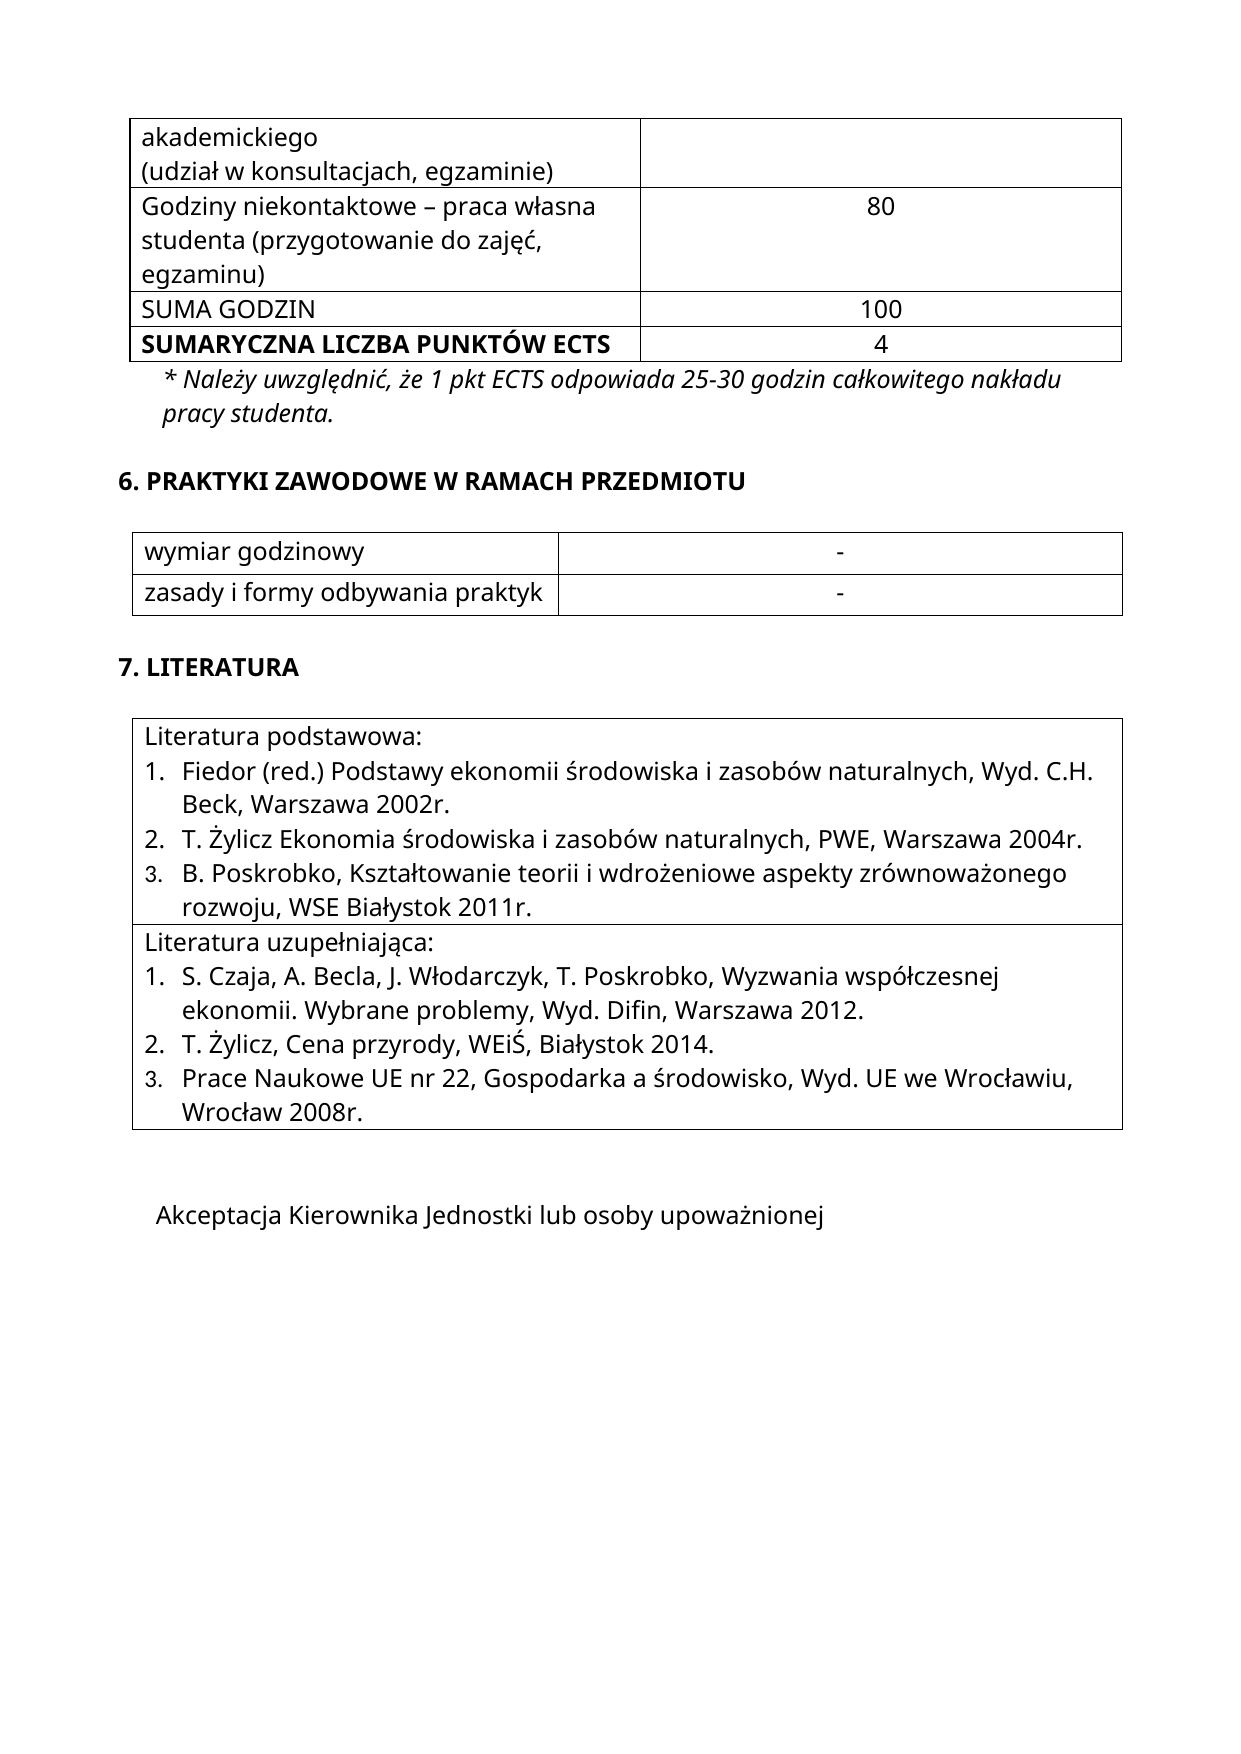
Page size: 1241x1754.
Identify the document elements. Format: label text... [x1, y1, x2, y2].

table_cell Godziny niekontaktowe – praca własna studenta (przygotowanie do zajęć, egzaminu) [131, 188, 640, 291]
text 6. PRAKTYKI ZAWODOWE W RAMACH PRZEDMIOTU [118, 464, 1122, 498]
table_header - [559, 533, 1122, 573]
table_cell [131, 119, 640, 187]
text 7. LITERATURA [118, 650, 1122, 684]
table_cell zasady i formy odbywania praktyk [133, 575, 558, 615]
table_cell - [559, 575, 1122, 615]
table_cell 100 [641, 292, 1121, 326]
text * Należy uwzględnić, że 1 pkt ECTS odpowiada 25-30 godzin całkowitego nakładu pracy studenta. [162, 362, 1122, 430]
text Akceptacja Kierownika Jednostki lub osoby upoważnionej [156, 1198, 1122, 1232]
table_cell 80 [641, 188, 1121, 291]
table_cell 4 [641, 327, 1121, 361]
table_cell 2 [641, 119, 1121, 187]
table_header Literatura podstawowa: Fiedor (red.) Podstawy ekonomii środowiska i zasobów naturalnych, Wyd. C.H. Beck, Warszawa 2002r. T. Żylicz Ekonomia środowiska i zasobów naturalnych, PWE, Warszawa 2004r. B. Poskrobko, Kształtowanie teorii i wdrożeniowe aspekty zrównoważonego rozwoju, WSE Białystok 2011r. [133, 719, 1122, 923]
table_cell SUMARYCZNA LICZBA PUNKTÓW ECTS [131, 327, 640, 361]
table_cell SUMA GODZIN [131, 292, 640, 326]
table_cell Literatura uzupełniająca: S. Czaja, A. Becla, J. Włodarczyk, T. Poskrobko, Wyzwania współczesnej ekonomii. Wybrane problemy, Wyd. Difin, Warszawa 2012. T. Żylicz, Cena przyrody, WEiŚ, Białystok 2014. Prace Naukowe UE nr 22, Gospodarka a środowisko, Wyd. UE we Wrocławiu, Wrocław 2008r. [133, 925, 1122, 1129]
table_header wymiar godzinowy [133, 533, 558, 573]
